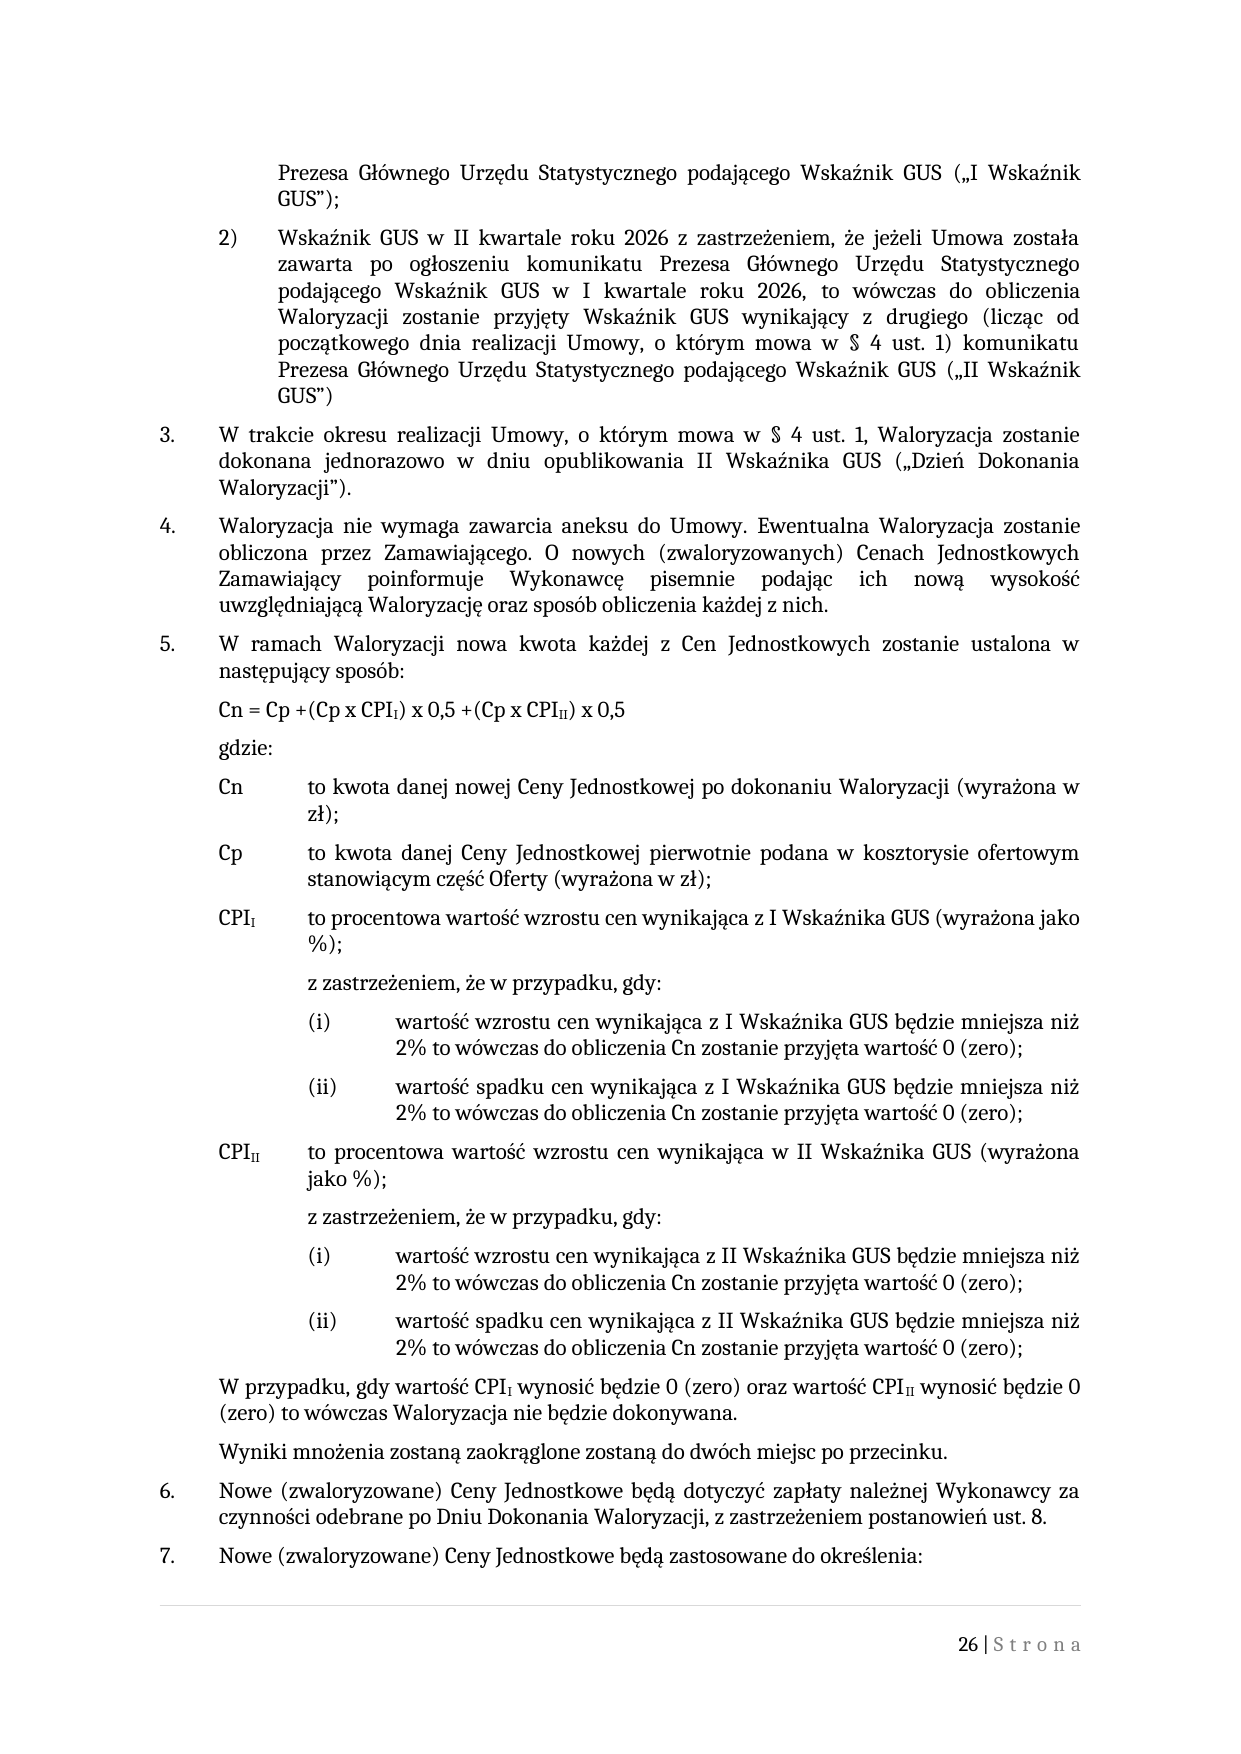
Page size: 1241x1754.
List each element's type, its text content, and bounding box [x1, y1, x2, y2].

text 7. Nowe (zwaloryzowane) Ceny Jednostkowe będą zastosowane do określenia: [159, 1543, 1081, 1569]
text z zastrzeżeniem, że w przypadku, gdy: [307, 970, 1081, 996]
text Cp to kwota danej Ceny Jednostkowej pierwotnie podana w kosztorysie ofertowym stanowiącym część Oferty (wyrażona w zł); [218, 839, 1081, 892]
text 4. Waloryzacja nie wymaga zawarcia aneksu do Umowy. Ewentualna Waloryzacja zostanie obliczona przez Zamawiającego. O nowych (zwaloryzowanych) Cenach Jednostkowych Zamawiający poinformuje Wykonawcę pisemnie podając ich nową wysokość uwzględniającą Waloryzację oraz sposób obliczenia każdej z nich. [159, 513, 1081, 619]
text 3. W trakcie okresu realizacji Umowy, o którym mowa w § 4 ust. 1, Waloryzacja zostanie dokonana jednorazowo w dniu opublikowania II Wskaźnika GUS („Dzień Dokonania Waloryzacji”). [159, 422, 1081, 501]
text CPII to procentowa wartość wzrostu cen wynikająca z I Wskaźnika GUS (wyrażona jako %); [218, 904, 1081, 957]
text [218, 159, 1081, 212]
text 6. Nowe (zwaloryzowane) Ceny Jednostkowe będą dotyczyć zapłaty należnej Wykonawcy za czynności odebrane po Dniu Dokonania Waloryzacji, z zastrzeżeniem postanowień ust. 8. [159, 1477, 1081, 1530]
text (ii) wartość spadku cen wynikająca z II Wskaźnika GUS będzie mniejsza niż 2% to wówczas do obliczenia Cn zostanie przyjęta wartość 0 (zero); [307, 1308, 1081, 1361]
text (i) wartość wzrostu cen wynikająca z I Wskaźnika GUS będzie mniejsza niż 2% to wówczas do obliczenia Cn zostanie przyjęta wartość 0 (zero); [307, 1008, 1081, 1061]
text (ii) wartość spadku cen wynikająca z I Wskaźnika GUS będzie mniejsza niż 2% to wówczas do obliczenia Cn zostanie przyjęta wartość 0 (zero); [307, 1074, 1081, 1126]
text 5. W ramach Waloryzacji nowa kwota każdej z Cen Jednostkowych zostanie ustalona w następujący sposób: [159, 631, 1081, 684]
text Cn = Cp +(Cp x CPII) x 0,5 +(Cp x CPIII) x 0,5 [218, 696, 1081, 723]
text Cn to kwota danej nowej Ceny Jednostkowej po dokonaniu Waloryzacji (wyrażona w zł); [218, 774, 1081, 827]
text gdzie: [218, 735, 1081, 762]
text (i) wartość wzrostu cen wynikająca z II Wskaźnika GUS będzie mniejsza niż 2% to wówczas do obliczenia Cn zostanie przyjęta wartość 0 (zero); [307, 1243, 1081, 1296]
text Wyniki mnożenia zostaną zaokrąglone zostaną do dwóch miejsc po przecinku. [218, 1439, 1081, 1465]
text CPIII to procentowa wartość wzrostu cen wynikająca w II Wskaźnika GUS (wyrażona jako %); [218, 1139, 1081, 1192]
text z zastrzeżeniem, że w przypadku, gdy: [307, 1204, 1081, 1231]
text W przypadku, gdy wartość CPII wynosić będzie 0 (zero) oraz wartość CPIII wynosić będzie 0 (zero) to wówczas Waloryzacja nie będzie dokonywana. [218, 1373, 1081, 1426]
text 2) Wskaźnik GUS w II kwartale roku 2026 z zastrzeżeniem, że jeżeli Umowa została zawarta po ogłoszeniu komunikatu Prezesa Głównego Urzędu Statystycznego podającego Wskaźnik GUS w I kwartale roku 2026, to wówczas do obliczenia Waloryzacji zostanie przyjęty Wskaźnik GUS wynikający z drugiego (licząc od początkowego dnia realizacji Umowy, o którym mowa w § 4 ust. 1) komunikatu Prezesa Głównego Urzędu Statystycznego podającego Wskaźnik GUS („II Wskaźnik GUS”) [218, 225, 1081, 409]
